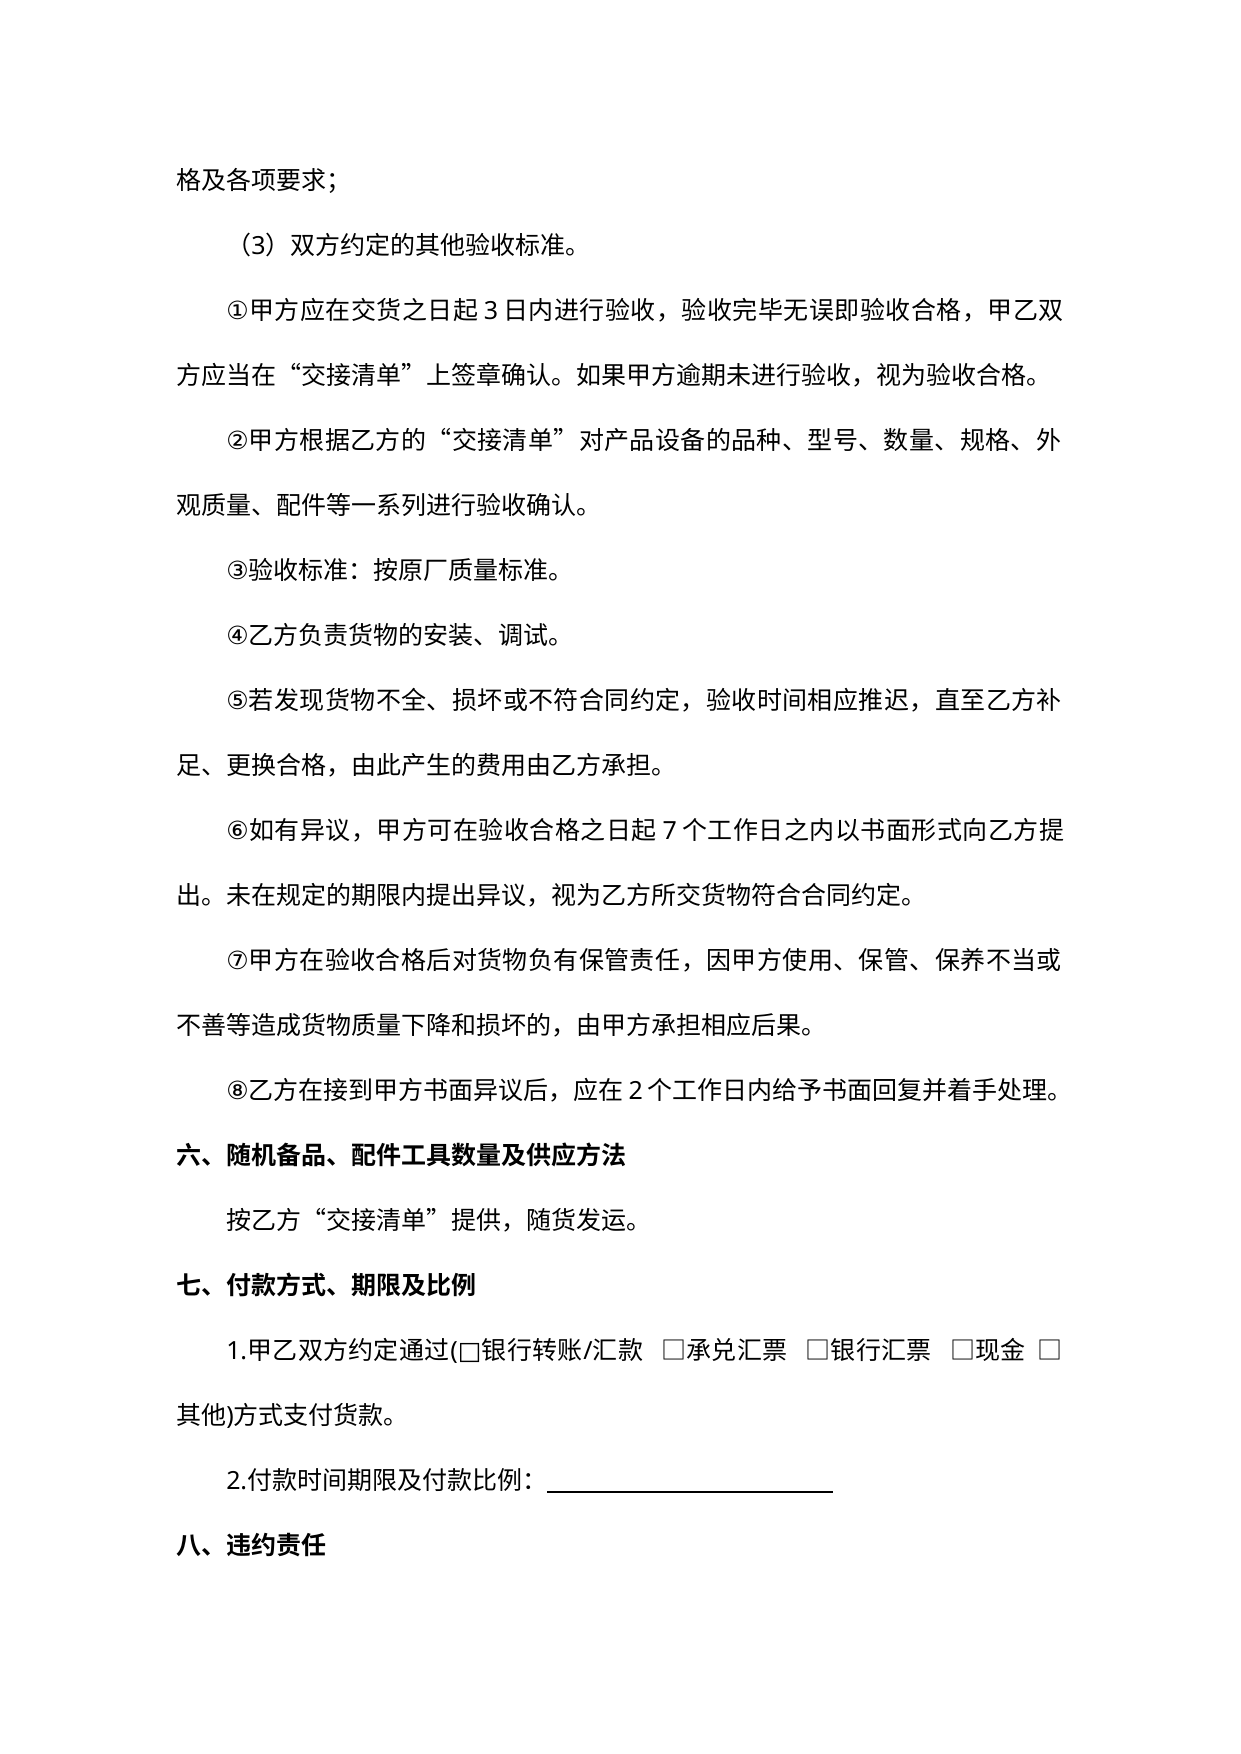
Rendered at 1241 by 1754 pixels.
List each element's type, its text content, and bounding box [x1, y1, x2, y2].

text 2.付款时间期限及付款比例： [176, 1446, 1064, 1511]
text 六、随机备品、配件工具数量及供应方法 [176, 1121, 1064, 1186]
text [176, 146, 1064, 211]
text （3）双方约定的其他验收标准。 [176, 211, 1064, 276]
text ⑤若发现货物不全、损坏或不符合同约定，验收时间相应推迟，直至乙方补足、更换合格，由此产生的费用由乙方承担。 [176, 666, 1064, 796]
text ⑦甲方在验收合格后对货物负有保管责任，因甲方使用、保管、保养不当或不善等造成货物质量下降和损坏的，由甲方承担相应后果。 [176, 926, 1064, 1056]
text 按乙方“交接清单”提供，随货发运。 [176, 1186, 1064, 1251]
text ⑧乙方在接到甲方书面异议后，应在2个工作日内给予书面回复并着手处理。 [176, 1056, 1064, 1121]
text ③验收标准：按原厂质量标准。 [176, 536, 1064, 601]
text ⑥如有异议，甲方可在验收合格之日起7个工作日之内以书面形式向乙方提出。未在规定的期限内提出异议，视为乙方所交货物符合合同约定。 [176, 796, 1064, 926]
text ②甲方根据乙方的“交接清单”对产品设备的品种、型号、数量、规格、外观质量、配件等一系列进行验收确认。 [176, 406, 1064, 536]
text 八、违约责任 [176, 1511, 1064, 1576]
text ④乙方负责货物的安装、调试。 [176, 601, 1064, 666]
text 七、付款方式、期限及比例 [176, 1251, 1064, 1316]
text ①甲方应在交货之日起3日内进行验收，验收完毕无误即验收合格，甲乙双方应当在“交接清单”上签章确认。如果甲方逾期未进行验收，视为验收合格。 [176, 276, 1064, 406]
text 1.甲乙双方约定通过(□银行转账/汇款 □承兑汇票 □银行汇票 □现金 □其他)方式支付货款。 [176, 1316, 1064, 1446]
